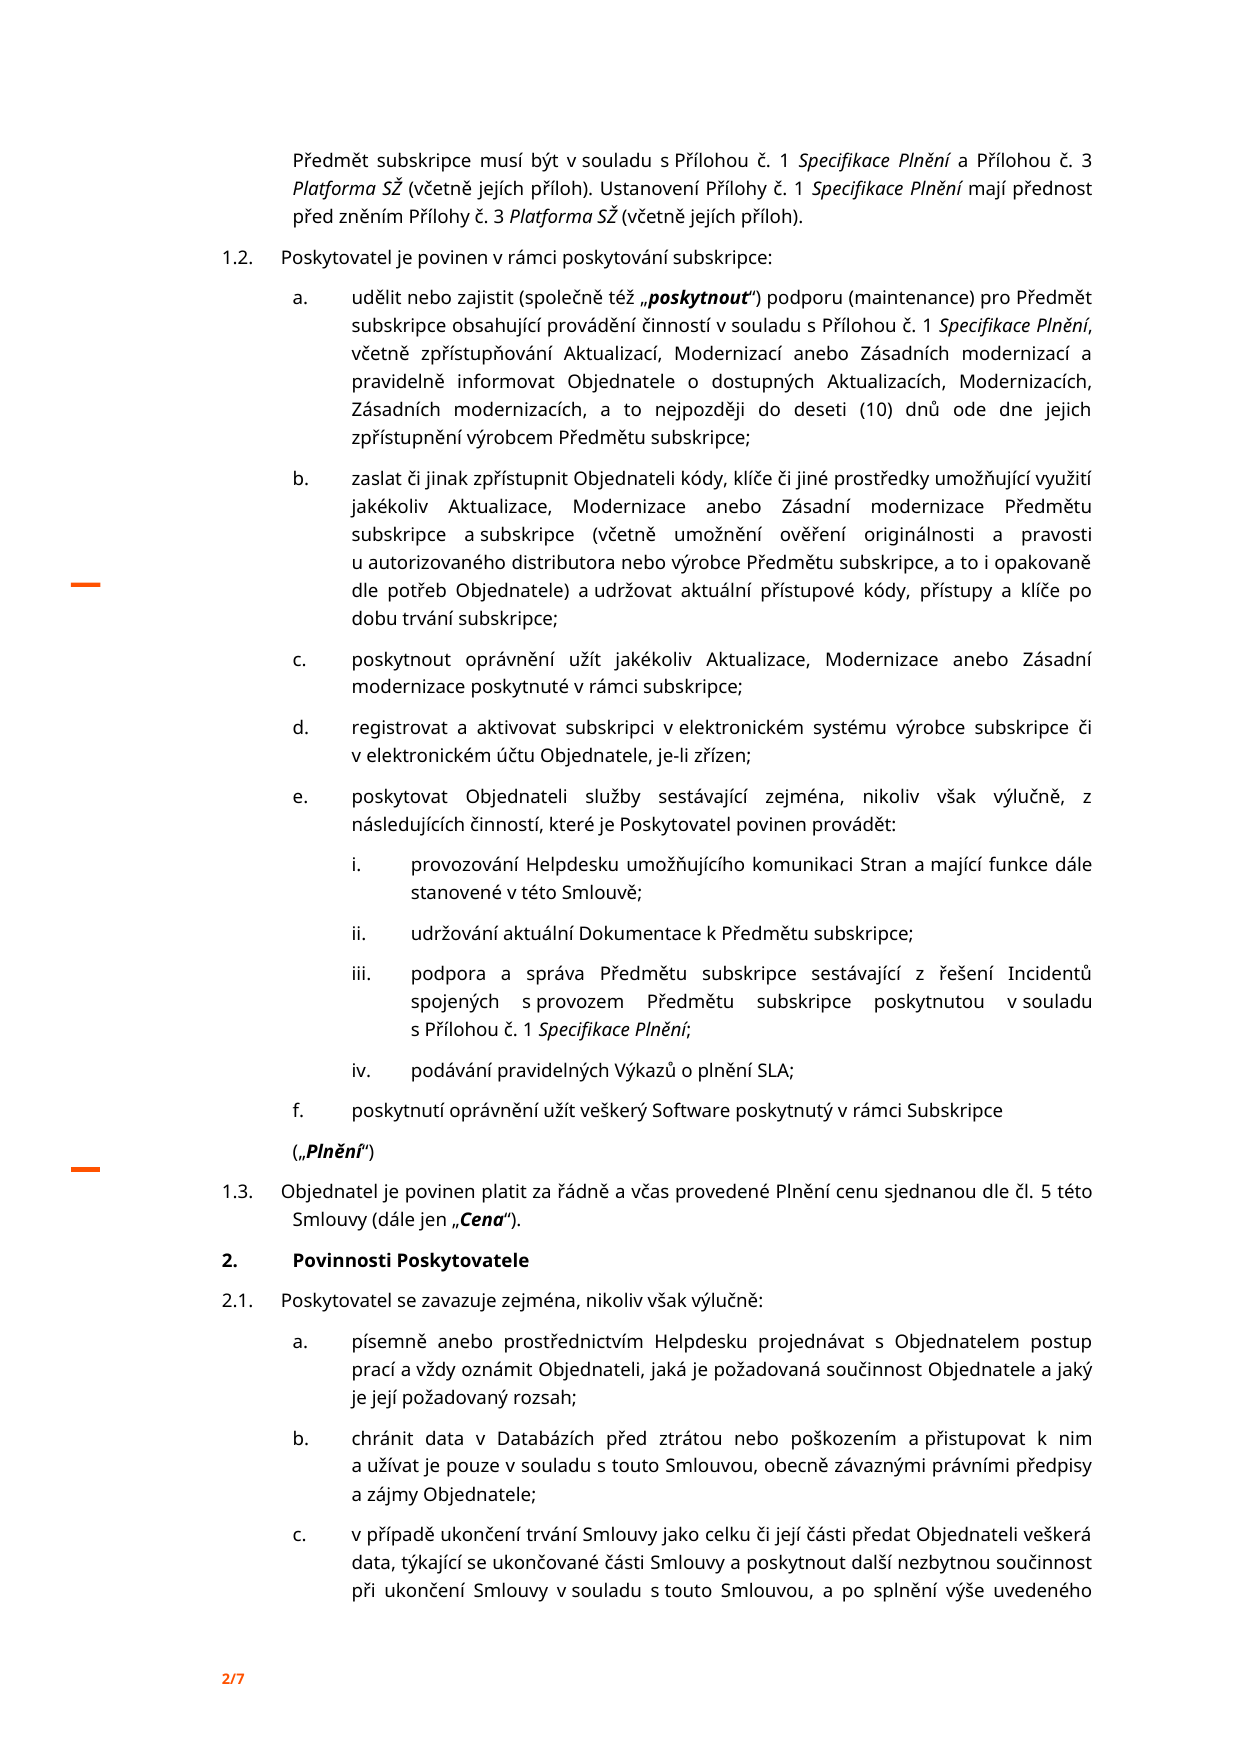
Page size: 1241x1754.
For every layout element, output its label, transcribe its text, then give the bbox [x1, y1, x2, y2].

text („Plnění“) [292, 1138, 1093, 1164]
text udržování aktuální Dokumentace k Předmětu subskripce; [351, 920, 1093, 946]
text poskytnutí oprávnění užít veškerý Software poskytnutý v rámci Subskripce [292, 1098, 1093, 1123]
text zaslat či jinak zpřístupnit Objednateli kódy, klíče či jiné prostředky umožňující využití jakékoliv Aktualizace, Modernizace anebo Zásadní modernizace Předmětu subskripce a subskripce (včetně umožnění ověření originálnosti a pravosti u autorizovaného distributora nebo výrobce Předmětu subskripce, a to i opakovaně dle potřeb Objednatele) a udržovat aktuální přístupové kódy, přístupy a klíče po dobu trvání subskripce; [292, 465, 1093, 631]
text písemně anebo prostřednictvím Helpdesku projednávat s Objednatelem postup prací a vždy oznámit Objednateli, jaká je požadovaná součinnost Objednatele a jaký je její požadovaný rozsah; [292, 1328, 1093, 1410]
text registrovat a aktivovat subskripci v elektronickém systému výrobce subskripce či v elektronickém účtu Objednatele, je-li zřízen; [292, 714, 1093, 768]
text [292, 1521, 1093, 1603]
text poskytnout oprávnění užít jakékoliv Aktualizace, Modernizace anebo Zásadní modernizace poskytnuté v rámci subskripce; [292, 646, 1093, 699]
text Objednatel je povinen platit za řádně a včas provedené Plnění cenu sjednanou dle čl. 5 této Smlouvy (dále jen „Cena“). [222, 1179, 1093, 1232]
text podávání pravidelných Výkazů o plnění SLA; [351, 1057, 1093, 1083]
text Povinnosti Poskytovatele [222, 1247, 1093, 1273]
text udělit nebo zajistit (společně též „poskytnout“) podporu (maintenance) pro Předmět subskripce obsahující provádění činností v souladu s Přílohou č. 1 Specifikace Plnění, včetně zpřístupňování Aktualizací, Modernizací anebo Zásadních modernizací a pravidelně informovat Objednatele o dostupných Aktualizacích, Modernizacích, Zásadních modernizacích, a to nejpozději do deseti (10) dnů ode dne jejich zpřístupnění výrobcem Předmětu subskripce; [292, 284, 1093, 450]
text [222, 147, 1093, 229]
text poskytovat Objednateli služby sestávající zejména, nikoliv však výlučně, z následujících činností, které je Poskytovatel povinen provádět: [292, 783, 1093, 836]
text Poskytovatel se zavazuje zejména, nikoliv však výlučně: [222, 1288, 1093, 1313]
text chránit data v Databázích před ztrátou nebo poškozením a přistupovat k nim a užívat je pouze v souladu s touto Smlouvou, obecně závaznými právními předpisy a zájmy Objednatele; [292, 1425, 1093, 1506]
text provozování Helpdesku umožňujícího komunikaci Stran a mající funkce dále stanovené v této Smlouvě; [351, 851, 1093, 905]
text Poskytovatel je povinen v rámci poskytování subskripce: [222, 244, 1093, 269]
text podpora a správa Předmětu subskripce sestávající z řešení Incidentů spojených s provozem Předmětu subskripce poskytnutou v souladu s Přílohou č. 1 Specifikace Plnění; [351, 961, 1093, 1042]
